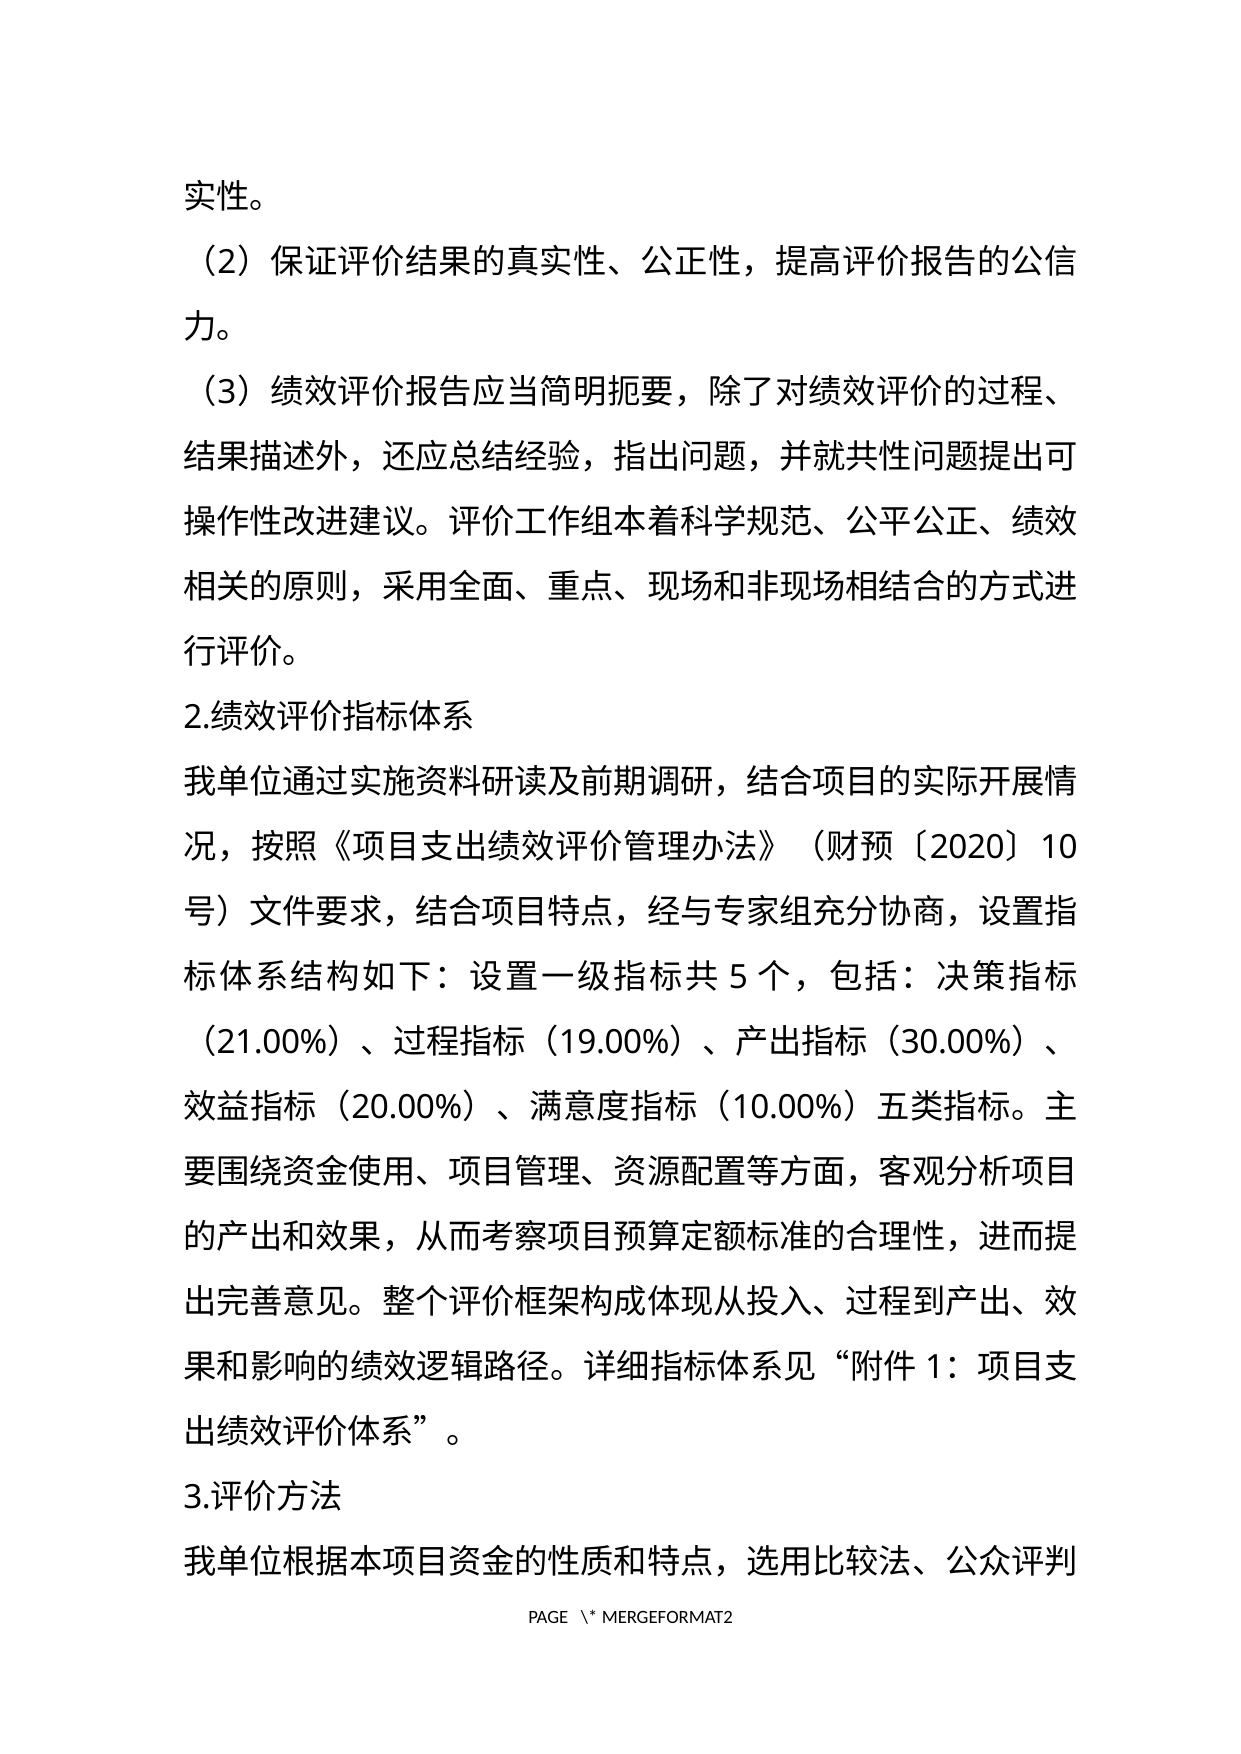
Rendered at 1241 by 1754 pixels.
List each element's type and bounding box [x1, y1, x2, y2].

text [183, 162, 1078, 1592]
